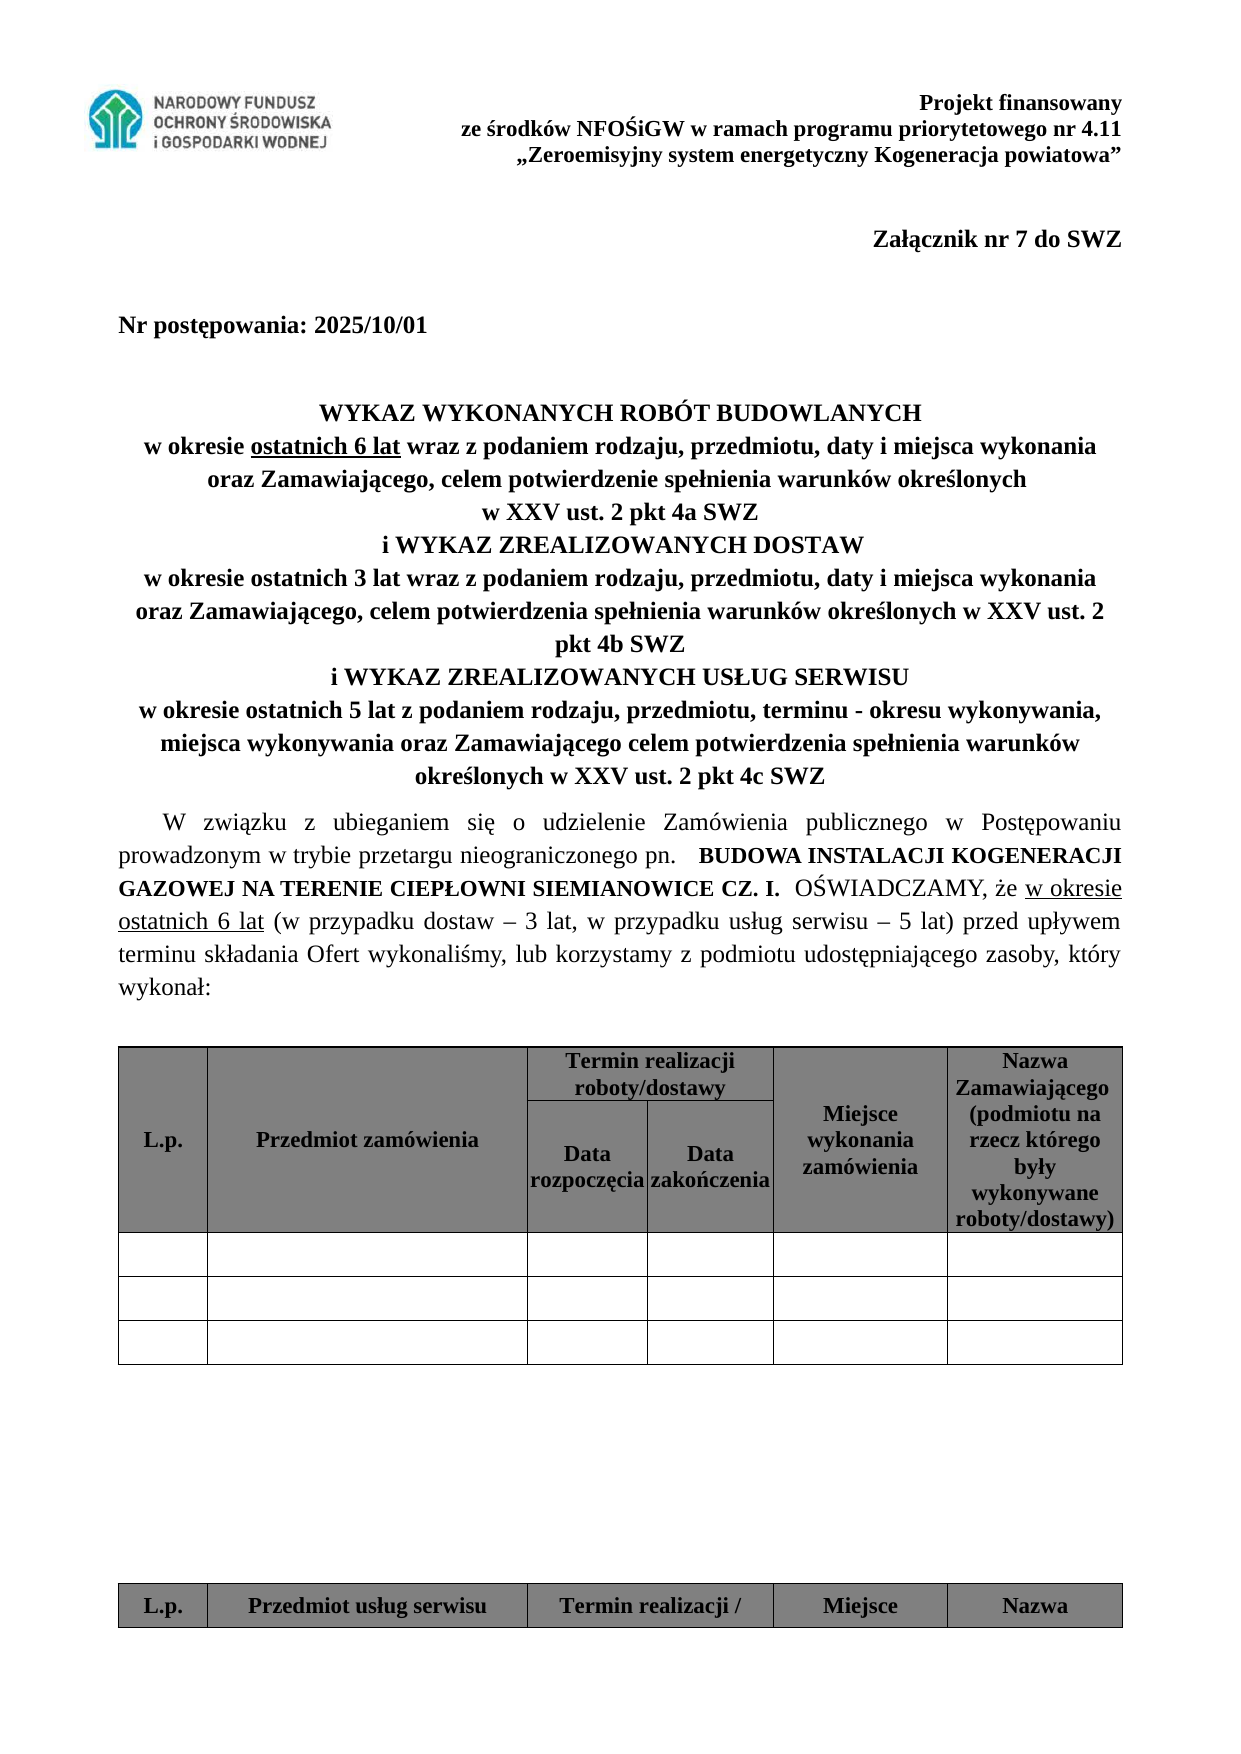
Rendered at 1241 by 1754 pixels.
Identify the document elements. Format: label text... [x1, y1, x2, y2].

table_cell [528, 1277, 647, 1320]
table_header Nazwa Zamawiającego (podmiotu na rzecz którego były wykonywane usługi serwisu) [948, 1584, 1122, 1627]
text Nr postępowania: 2025/10/01 [118, 310, 1122, 339]
table_header Przedmiot usług serwisu [208, 1584, 527, 1627]
table_cell [208, 1321, 527, 1364]
table_cell [119, 1233, 207, 1276]
table_cell [774, 1233, 947, 1276]
table_header Miejsce wykonania zamówienia [774, 1048, 947, 1232]
table_header Termin realizacji / okres realizacji usług serwisu [528, 1584, 773, 1627]
table_cell [528, 1233, 647, 1276]
table_header L.p. [119, 1584, 207, 1627]
table_cell [948, 1277, 1122, 1320]
text i WYKAZ ZREALIZOWANYCH DOSTAW [118, 530, 1122, 559]
table_cell [528, 1321, 647, 1364]
table_cell [119, 1277, 207, 1320]
table_cell [774, 1277, 947, 1320]
text w okresie ostatnich 5 lat z podaniem rodzaju, przedmiotu, terminu - okresu wykonywania, miejsca wykonywania oraz Zamawiającego celem potwierdzenia spełnienia warunków określonych w XXV ust. 2 pkt 4c SWZ [118, 695, 1122, 790]
subtitle W związku z ubieganiem się o udzielenie Zamówienia publicznego w Postępowaniu prowadzonym w trybie przetargu nieograniczonego pn. BUDOWA INSTALACJI KOGENERACJI GAZOWEJ NA TERENIE CIEPŁOWNI SIEMIANOWICE CZ. I. OŚWIADCZAMY, że w okresie ostatnich 6 lat (w przypadku dostaw – 3 lat, w przypadku usług serwisu – 5 lat) przed upływem terminu składania Ofert wykonaliśmy, lub korzystamy z podmiotu udostępniającego zasoby, który wykonał: [118, 807, 1122, 1001]
text w okresie ostatnich 6 lat wraz z podaniem rodzaju, przedmiotu, daty i miejsca wykonania oraz Zamawiającego, celem potwierdzenie spełnienia warunków określonych w XXV ust. 2 pkt 4a SWZ [118, 431, 1122, 526]
table_cell [648, 1321, 773, 1364]
table_cell [648, 1277, 773, 1320]
table_cell Data zakończenia [648, 1101, 773, 1232]
table_header Termin realizacji roboty/dostawy [528, 1048, 773, 1100]
table_header Przedmiot zamówienia [208, 1048, 527, 1232]
text w okresie ostatnich 3 lat wraz z podaniem rodzaju, przedmiotu, daty i miejsca wykonania oraz Zamawiającego, celem potwierdzenia spełnienia warunków określonych w XXV ust. 2 pkt 4b SWZ [118, 563, 1122, 658]
table_cell [774, 1321, 947, 1364]
table_cell [119, 1321, 207, 1364]
table_header L.p. [119, 1048, 207, 1232]
table_cell [208, 1277, 527, 1320]
picture [84, 57, 336, 183]
text WYKAZ WYKONANYCH ROBÓT BUDOWLANYCH [118, 398, 1122, 427]
table_header Nazwa Zamawiającego (podmiotu na rzecz którego były wykonywane roboty/dostawy) [948, 1048, 1122, 1232]
table_header Miejsce wykonania usług serwisu [774, 1584, 947, 1627]
table_cell [648, 1233, 773, 1276]
table_cell [208, 1233, 527, 1276]
table_cell [948, 1321, 1122, 1364]
table_cell Data rozpoczęcia [528, 1101, 647, 1232]
table_cell [948, 1233, 1122, 1276]
text Załącznik nr 7 do SWZ [118, 224, 1122, 252]
text i WYKAZ ZREALIZOWANYCH USŁUG SERWISU [118, 662, 1122, 691]
